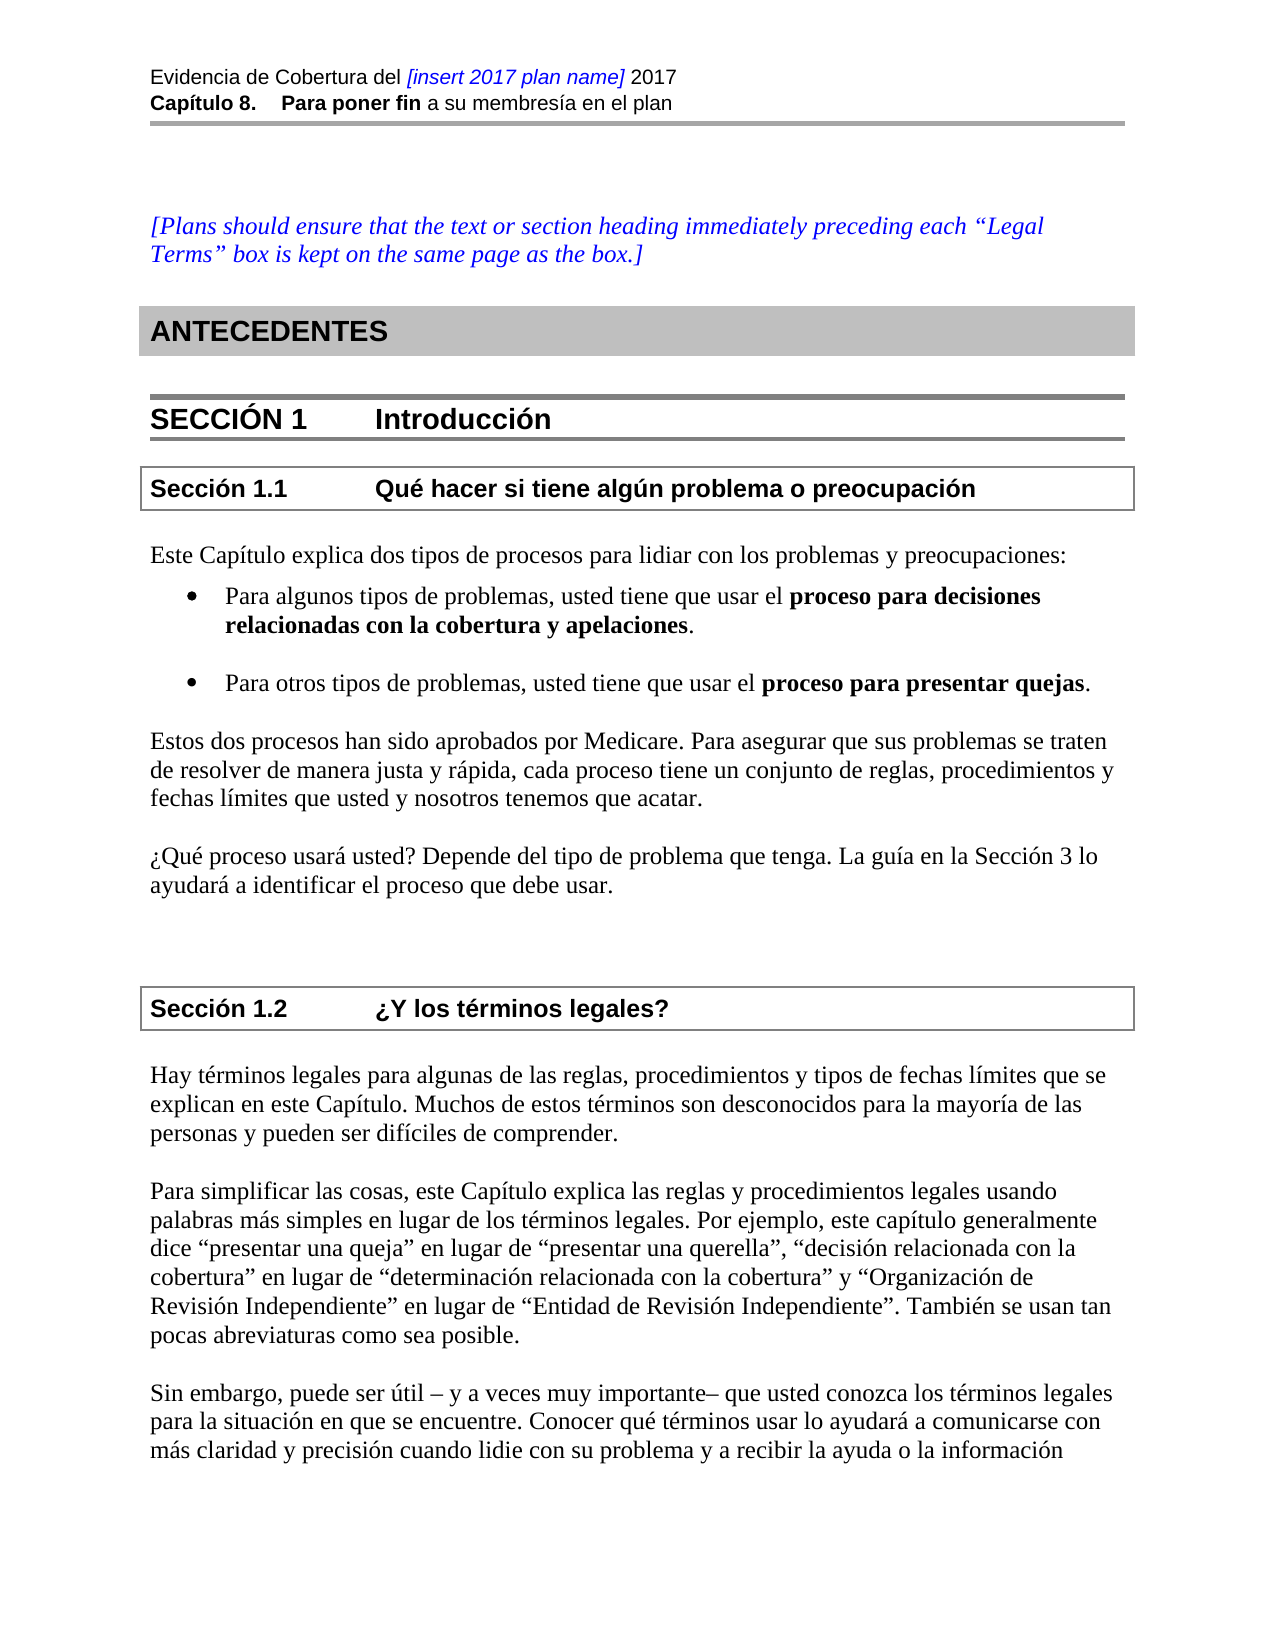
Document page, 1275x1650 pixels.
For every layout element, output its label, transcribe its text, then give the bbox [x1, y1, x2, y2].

list Para algunos tipos de problemas, usted tiene que usar el proceso para decisiones relacionadas con la cobertura y apelaciones. [187, 581, 1125, 639]
text Estos dos procesos han sido aprobados por Medicare. Para asegurar que sus problemas se traten de resolver de manera justa y rápida, cada proceso tiene un conjunto de reglas, procedimientos y fechas límites que usted y nosotros tenemos que acatar. [150, 726, 1125, 812]
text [150, 1378, 1125, 1464]
list Para otros tipos de problemas, usted tiene que usar el proceso para presentar quejas. [187, 668, 1125, 697]
text Para simplificar las cosas, este Capítulo explica las reglas y procedimientos legales usando palabras más simples en lugar de los términos legales. Por ejemplo, este capítulo generalmente dice “presentar una queja” en lugar de “presentar una querella”, “decisión relacionada con la cobertura” en lugar de “determinación relacionada con la cobertura” y “Organización de Revisión Independiente” en lugar de “Entidad de Revisión Independiente”. También se usan tan pocas abreviaturas como sea posible. [150, 1176, 1125, 1348]
text Hay términos legales para algunas de las reglas, procedimientos y tipos de fechas límites que se explican en este Capítulo. Muchos de estos términos son desconocidos para la mayoría de las personas y pueden ser difíciles de comprender. [150, 1061, 1125, 1147]
subtitle ANTECEDENTES [142, 308, 1133, 354]
subtitle Sección 1.2 ¿Y los términos legales? [142, 988, 1133, 1029]
text Este Capítulo explica dos tipos de procesos para lidiar con los problemas y preocupaciones: [150, 540, 1125, 569]
text ¿Qué proceso usará usted? Depende del tipo de problema que tenga. La guía en la Sección 3 lo ayudará a identificar el proceso que debe usar. [150, 841, 1125, 899]
subtitle Sección 1.1 Qué hacer si tiene algún problema o preocupación [142, 468, 1133, 509]
text [Plans should ensure that the text or section heading immediately preceding each “Legal Terms” box is kept on the same page as the box.] [150, 211, 1125, 268]
subtitle SECCIÓN 1 Introducción [150, 400, 1125, 437]
